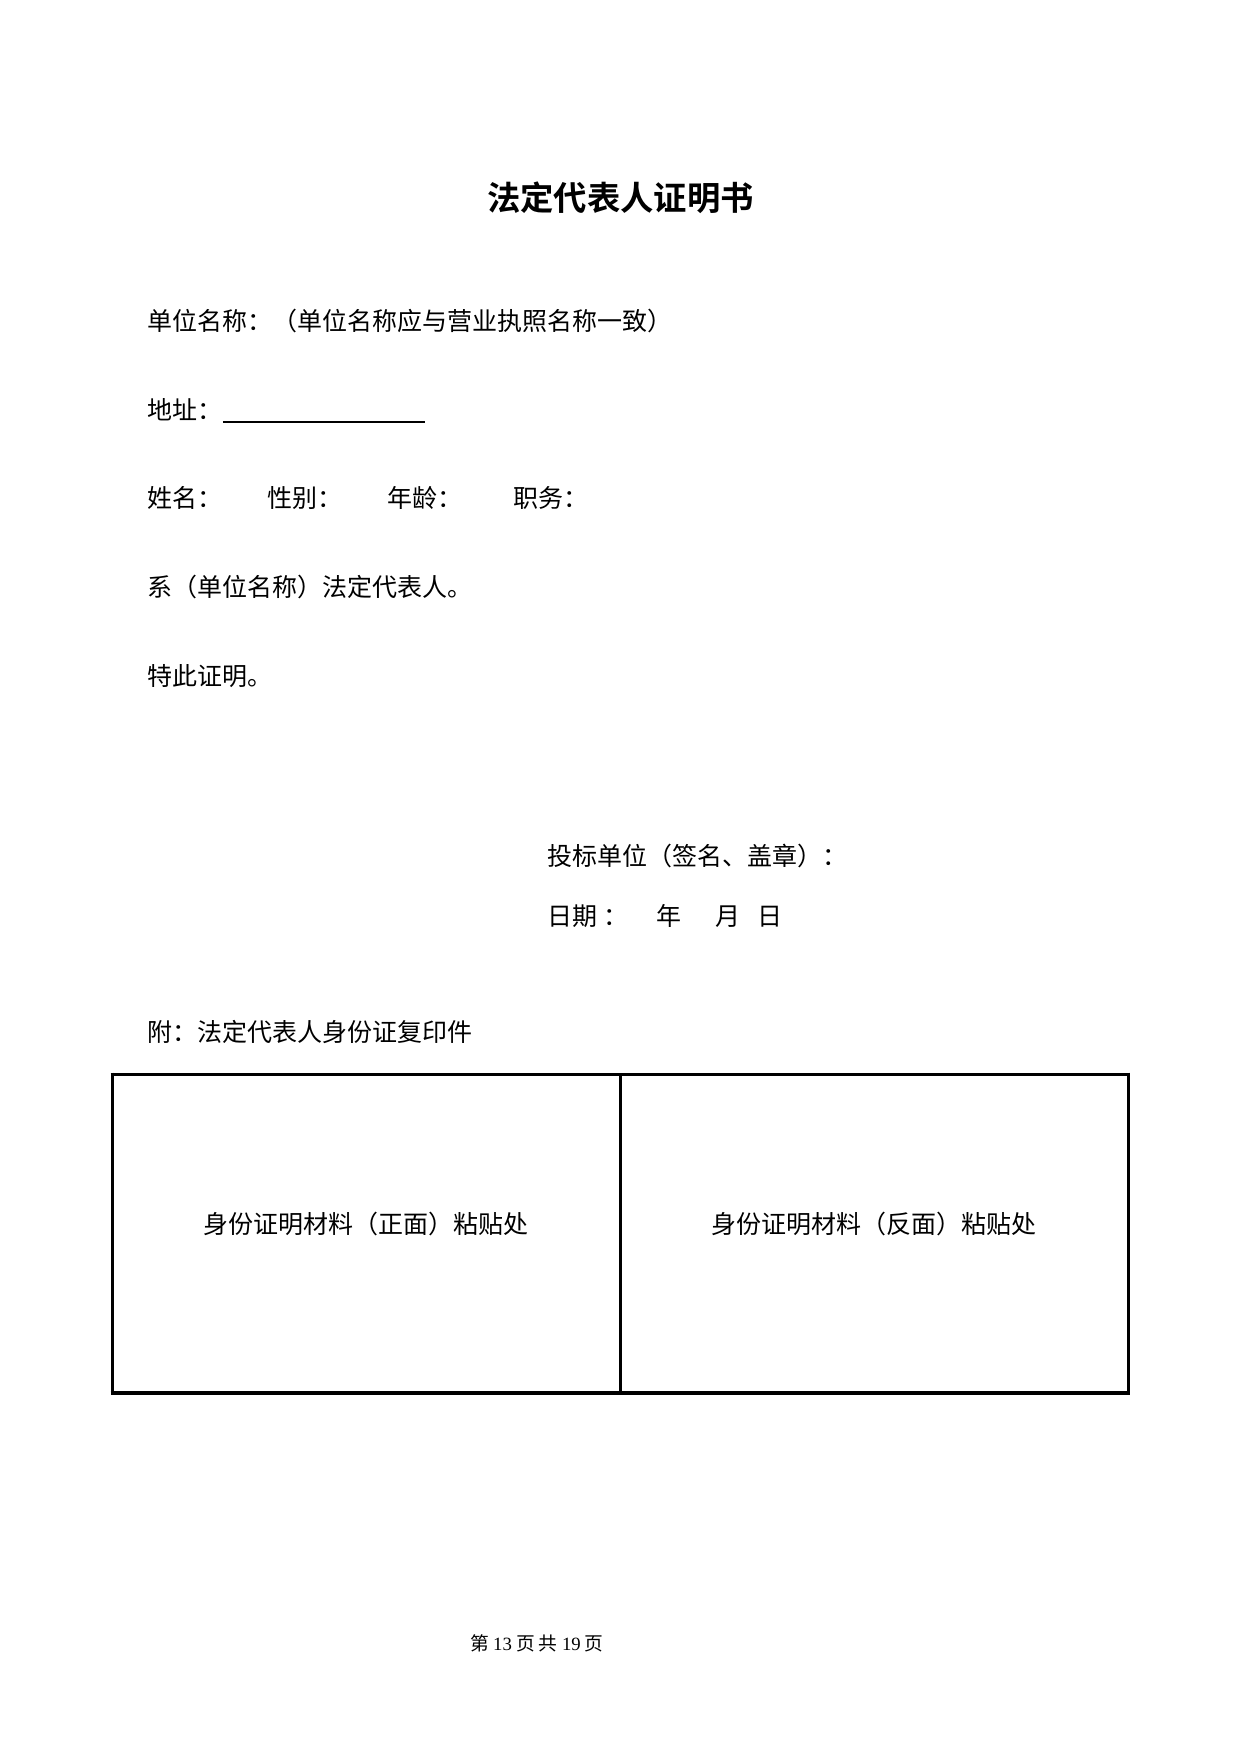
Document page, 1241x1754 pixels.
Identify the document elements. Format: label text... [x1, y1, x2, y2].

text 日期 ： 年 月 日 [148, 896, 1092, 932]
table_header 身份证明材料（反面）粘贴处 [622, 1076, 1127, 1391]
table_header 身份证明材料（正面）粘贴处 [114, 1076, 619, 1391]
text 附：法定代表人身份证复印件 [148, 1013, 1092, 1049]
text 法定代表人证明书 [148, 172, 1092, 220]
text 系（单位名称）法定代表人。 [148, 568, 1092, 604]
text 地址： [148, 390, 1092, 426]
text 投标单位（签名、盖章）： [148, 836, 1092, 873]
text 单位名称：（单位名称应与营业执照名称一致） [148, 301, 1092, 338]
text 姓名： 性别： 年龄： 职务： [148, 479, 1092, 515]
text 特此证明。 [148, 656, 1092, 693]
